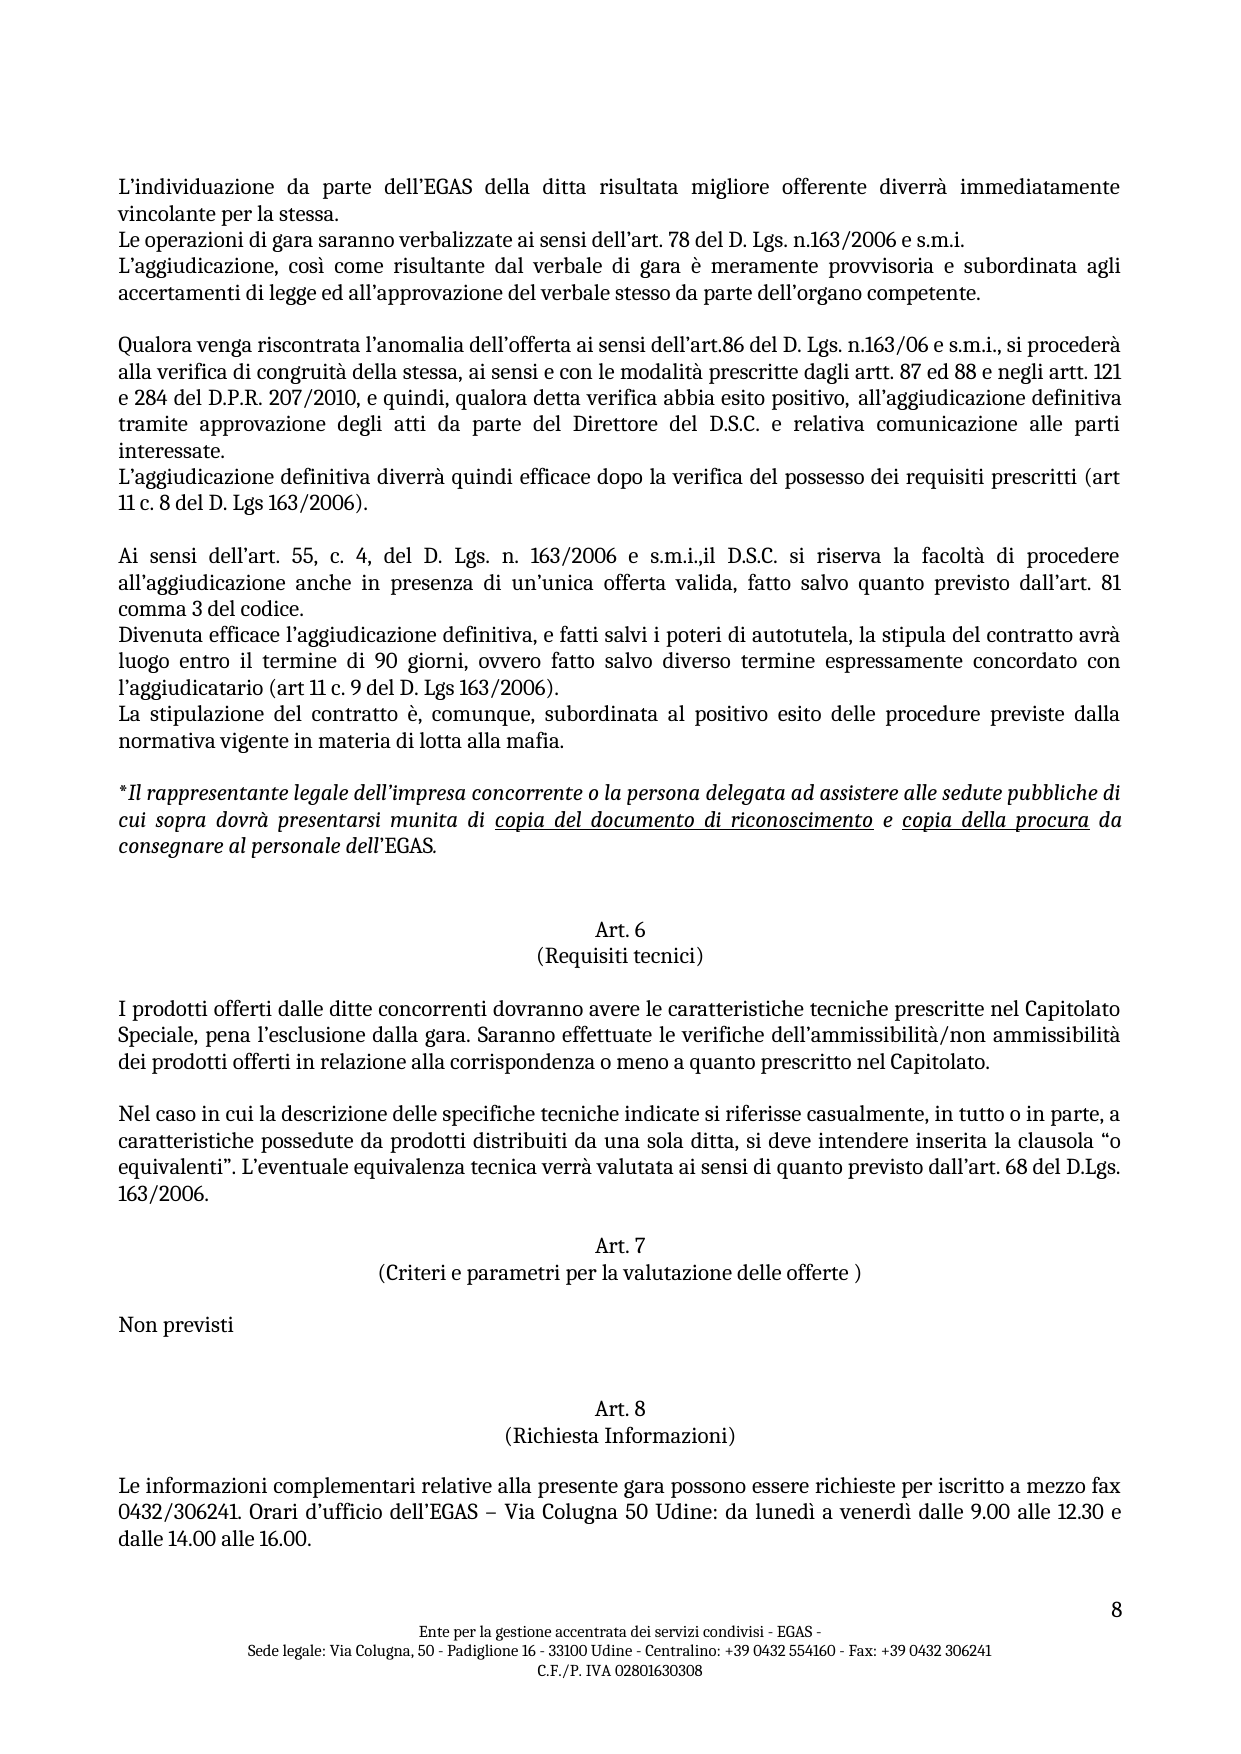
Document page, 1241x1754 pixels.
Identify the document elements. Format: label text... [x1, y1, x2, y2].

text Le informazioni complementari relative alla presente gara possono essere richieste per iscritto a mezzo fax 0432/306241. Orari d’ufficio dell’EGAS – Via Colugna 50 Udine: da lunedì a venerdì dalle 9.00 alle 12.30 e dalle 14.00 alle 16.00. [118, 1473, 1122, 1552]
text Art. 6 [118, 917, 1122, 943]
text (Criteri e parametri per la valutazione delle offerte ) [118, 1259, 1122, 1286]
text Qualora venga riscontrata l’anomalia dell’offerta ai sensi dell’art.86 del D. Lgs. n.163/06 e s.m.i., si procederà alla verifica di congruità della stessa, ai sensi e con le modalità prescritte dagli artt. 87 ed 88 e negli artt. 121 e 284 del D.P.R. 207/2010, e quindi, qualora detta verifica abbia esito positivo, all’aggiudicazione definitiva tramite approvazione degli atti da parte del Direttore del D.S.C. e relativa comunicazione alle parti interessate. [118, 332, 1122, 464]
text L’aggiudicazione, così come risultante dal verbale di gara è meramente provvisoria e subordinata agli accertamenti di legge ed all’approvazione del verbale stesso da parte dell’organo competente. [118, 253, 1122, 306]
text Art. 7 [118, 1233, 1122, 1259]
text Non previsti [118, 1312, 1122, 1338]
text Ai sensi dell’art. 55, c. 4, del D. Lgs. n. 163/2006 e s.m.i.,il D.S.C. si riserva la facoltà di procedere all’aggiudicazione anche in presenza di un’unica offerta valida, fatto salvo quanto previsto dall’art. 81 comma 3 del codice. [118, 543, 1122, 622]
text (Richiesta Informazioni) [118, 1422, 1122, 1449]
text Divenuta efficace l’aggiudicazione definitiva, e fatti salvi i poteri di autotutela, la stipula del contratto avrà luogo entro il termine di 90 giorni, ovvero fatto salvo diverso termine espressamente concordato con l’aggiudicatario (art 11 c. 9 del D. Lgs 163/2006). [118, 622, 1122, 701]
text La stipulazione del contratto è, comunque, subordinata al positivo esito delle procedure previste dalla normativa vigente in materia di lotta alla mafia. [118, 701, 1122, 754]
text Art. 8 [118, 1396, 1122, 1422]
text Le operazioni di gara saranno verbalizzate ai sensi dell’art. 78 del D. Lgs. n.163/2006 e s.m.i. [118, 227, 1122, 253]
text L’aggiudicazione definitiva diverrà quindi efficace dopo la verifica del possesso dei requisiti prescritti (art 11 c. 8 del D. Lgs 163/2006). [118, 464, 1122, 517]
text I prodotti offerti dalle ditte concorrenti dovranno avere le caratteristiche tecniche prescritte nel Capitolato Speciale, pena l’esclusione dalla gara. Saranno effettuate le verifiche dell’ammissibilità/non ammissibilità dei prodotti offerti in relazione alla corrispondenza o meno a quanto prescritto nel Capitolato. [118, 996, 1122, 1075]
text Nel caso in cui la descrizione delle specifiche tecniche indicate si riferisse casualmente, in tutto o in parte, a caratteristiche possedute da prodotti distribuiti da una sola ditta, si deve intendere inserita la clausola “o equivalenti”. L’eventuale equivalenza tecnica verrà valutata ai sensi di quanto previsto dall’art. 68 del D.Lgs. 163/2006. [118, 1101, 1122, 1207]
text L’individuazione da parte dell’EGAS della ditta risultata migliore offerente diverrà immediatamente vincolante per la stessa. [118, 174, 1122, 227]
text *Il rappresentante legale dell’impresa concorrente o la persona delegata ad assistere alle sedute pubbliche di cui sopra dovrà presentarsi munita di copia del documento di riconoscimento e copia della procura da consegnare al personale dell’EGAS. [118, 780, 1122, 859]
text (Requisiti tecnici) [118, 943, 1122, 969]
